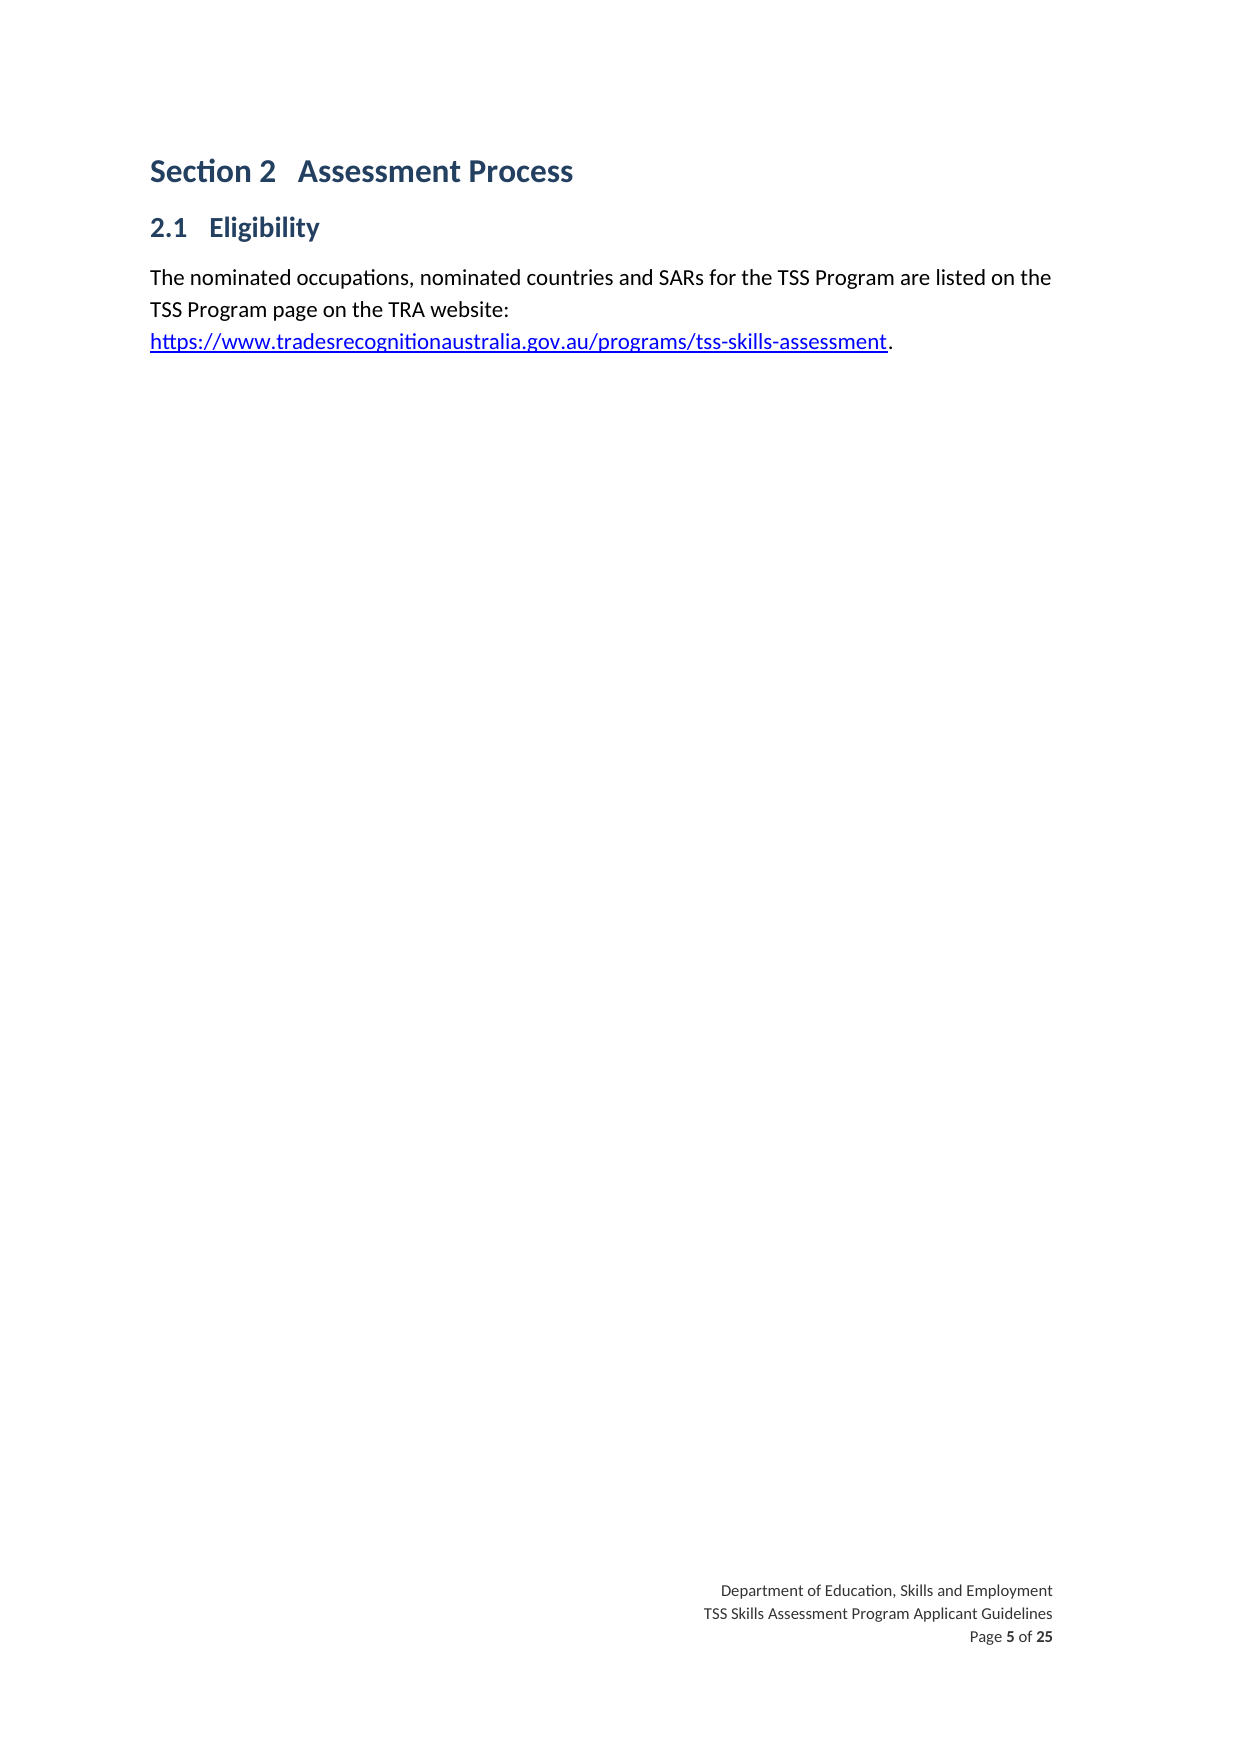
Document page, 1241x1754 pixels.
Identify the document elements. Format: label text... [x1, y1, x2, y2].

text The nominated occupations, nominated countries and SARs for the TSS Program are listed on the TSS Program page on the TRA website: https://www.tradesrecognitionaustralia.gov.au/programs/tss-skills-assessment. [150, 263, 1090, 355]
list Assessment Process [150, 150, 1090, 191]
list Eligibility [150, 209, 1090, 245]
